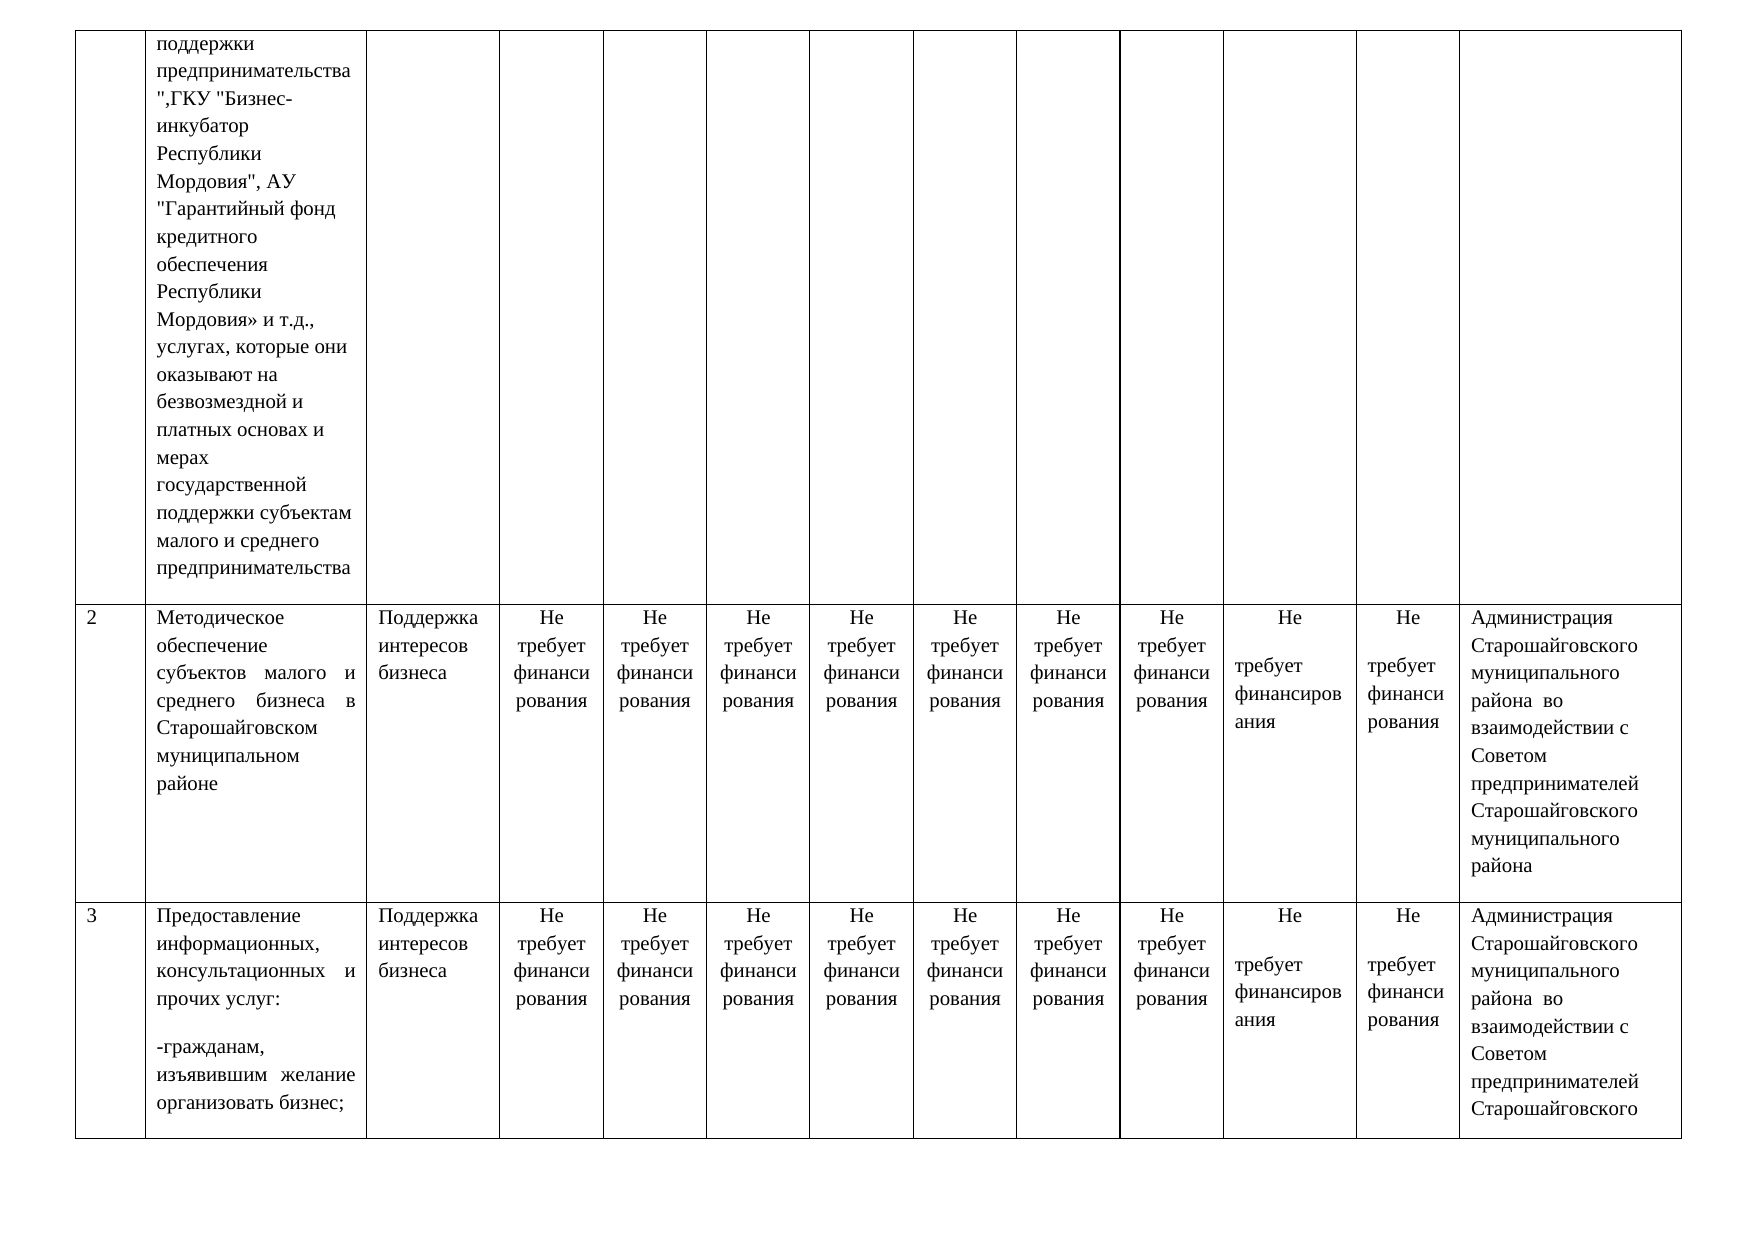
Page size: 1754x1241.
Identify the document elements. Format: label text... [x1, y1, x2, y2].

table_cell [1121, 903, 1223, 1138]
table_cell Не требует финансирования [500, 605, 603, 902]
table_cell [810, 903, 913, 1138]
table_cell Не требует финансирования [1224, 605, 1356, 902]
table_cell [367, 31, 499, 604]
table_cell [1224, 31, 1356, 604]
table_cell Не требует финансирования [707, 605, 809, 902]
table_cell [1017, 31, 1119, 604]
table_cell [1460, 31, 1681, 604]
table_cell Не требует финансирования [914, 605, 1016, 902]
table_cell Не требует финансирования [1357, 605, 1459, 902]
table_cell Не требует финансирования [1121, 605, 1223, 902]
table_cell 3 [76, 903, 145, 1138]
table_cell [1460, 903, 1681, 1138]
table_cell Администрация Старошайговского муниципального района во взаимодействии с Советом предпринимателей Старошайговского муниципального района [1460, 605, 1681, 902]
table_cell 2 [76, 605, 145, 902]
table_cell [1224, 903, 1356, 1138]
table_cell Методическое обеспечение субъектов малого и среднего бизнеса в Старошайговском муниципальном районе [146, 605, 366, 902]
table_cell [707, 31, 809, 604]
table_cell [146, 31, 366, 604]
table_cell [1017, 903, 1119, 1138]
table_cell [146, 903, 366, 1138]
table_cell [1357, 903, 1459, 1138]
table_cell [500, 31, 603, 604]
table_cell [367, 903, 499, 1138]
table_cell 1 [76, 31, 145, 604]
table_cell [500, 903, 603, 1138]
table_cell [810, 31, 913, 604]
table_cell Не требует финансирования [810, 605, 913, 902]
table_cell Поддержка интересов бизнеса [367, 605, 499, 902]
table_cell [604, 903, 706, 1138]
table_cell Не требует финансирования [1017, 605, 1119, 902]
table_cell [914, 31, 1016, 604]
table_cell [1121, 31, 1223, 604]
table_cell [1357, 31, 1459, 604]
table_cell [707, 903, 809, 1138]
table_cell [604, 31, 706, 604]
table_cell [914, 903, 1016, 1138]
table_cell Не требует финансирования [604, 605, 706, 902]
